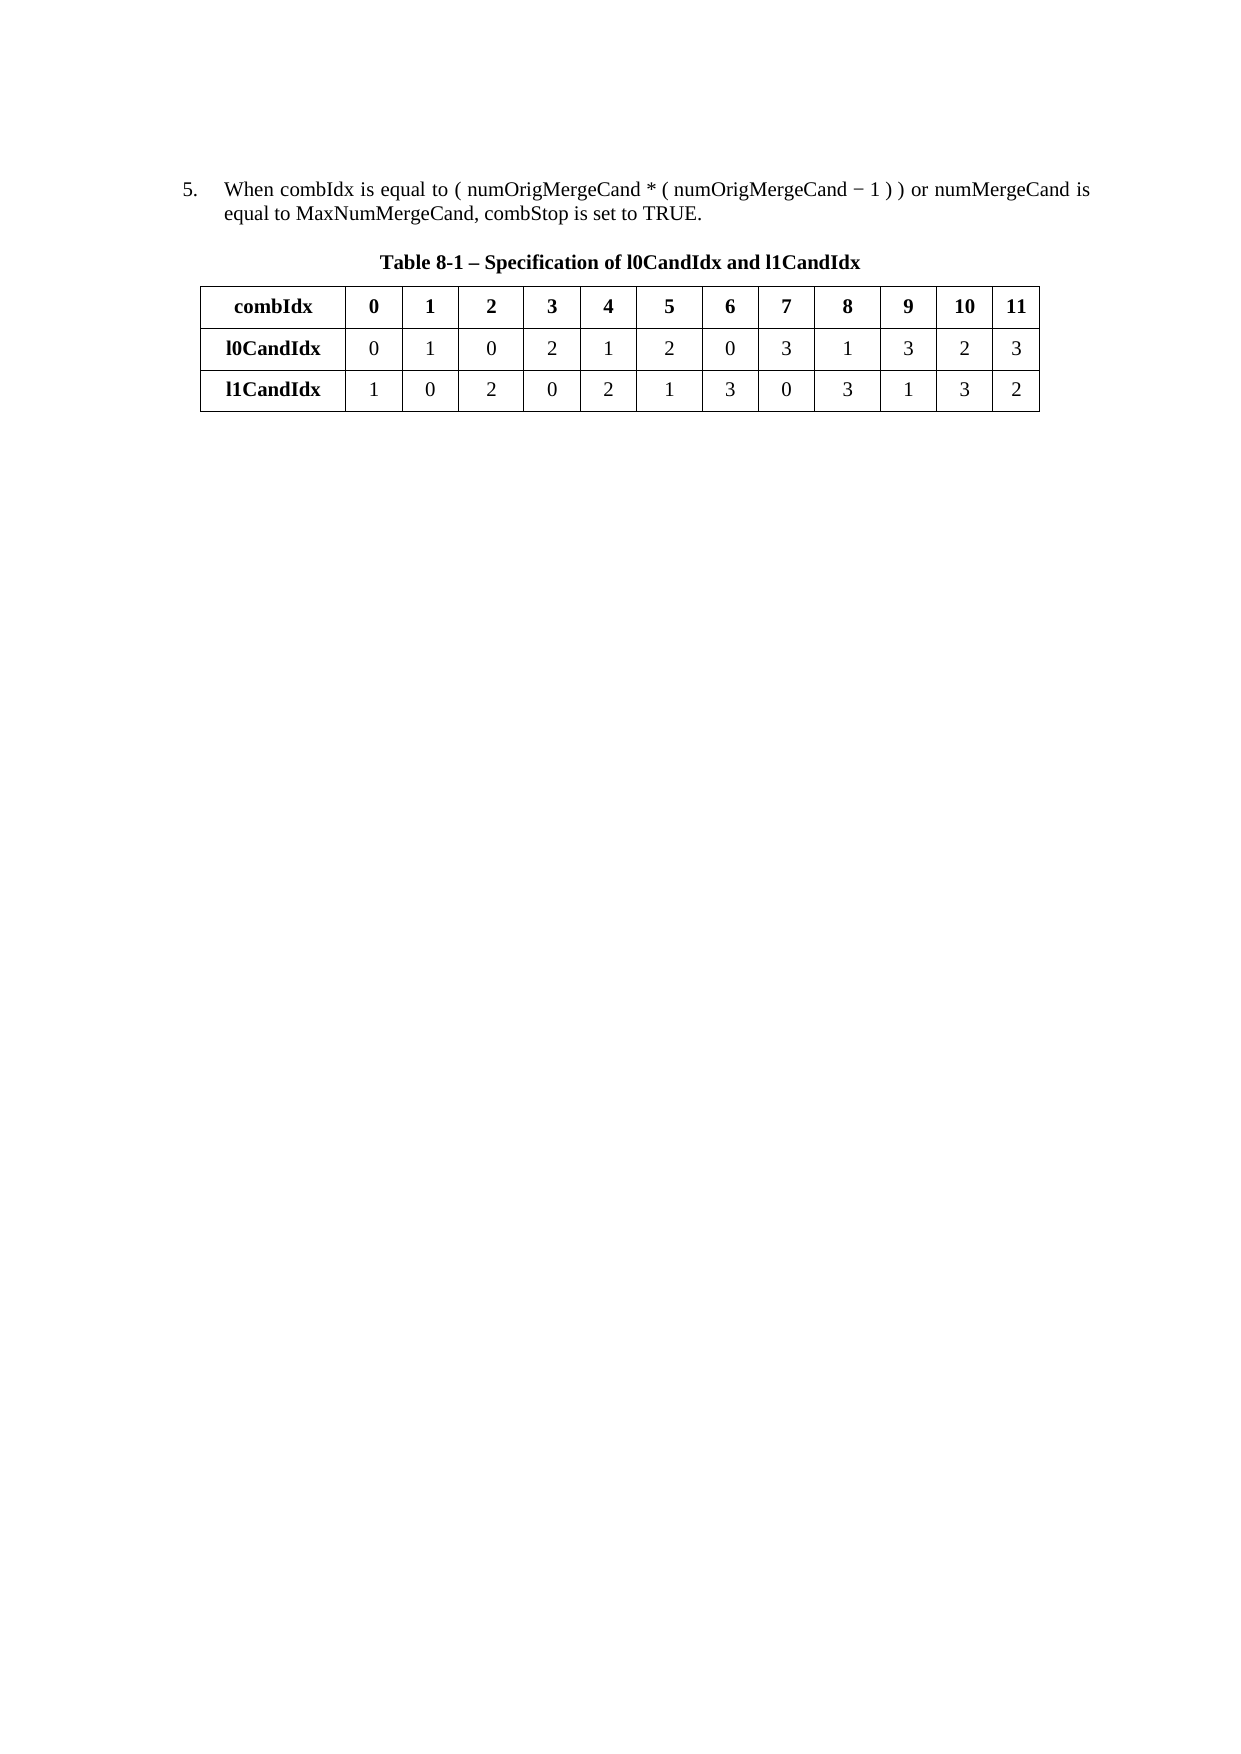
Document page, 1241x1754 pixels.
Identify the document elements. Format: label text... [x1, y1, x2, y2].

table_header 3 [524, 287, 580, 328]
table_cell 1 [346, 371, 402, 411]
table_cell 2 [581, 371, 636, 411]
table_cell 1 [581, 329, 636, 369]
table_header 6 [703, 287, 758, 328]
list When combIdx is equal to ( numOrigMergeCand * ( numOrigMergeCand − 1 ) ) or numMergeCand is equal to MaxNumMergeCand, combStop is set to TRUE. [182, 177, 1090, 225]
table_cell 1 [637, 371, 702, 411]
table_cell 1 [403, 329, 458, 369]
table_cell l0CandIdx [201, 329, 345, 369]
table_cell l1CandIdx [201, 371, 345, 411]
table_cell 2 [937, 329, 992, 369]
table_header 1 [403, 287, 458, 328]
table_header 5 [637, 287, 702, 328]
table_header 7 [759, 287, 814, 328]
table_header 11 [993, 287, 1039, 328]
table_cell 3 [881, 329, 936, 369]
table_cell 2 [459, 371, 523, 411]
table_header 9 [881, 287, 936, 328]
table_cell 2 [993, 371, 1039, 411]
table_cell 3 [815, 371, 880, 411]
table_header 2 [459, 287, 523, 328]
table_header 0 [346, 287, 402, 328]
table_cell 0 [703, 329, 758, 369]
table_cell 0 [759, 371, 814, 411]
table_cell 0 [346, 329, 402, 369]
table_cell 0 [403, 371, 458, 411]
table_header combIdx [201, 287, 345, 328]
table_cell 0 [524, 371, 580, 411]
table_cell 3 [993, 329, 1039, 369]
table_header 10 [937, 287, 992, 328]
table_header 8 [815, 287, 880, 328]
table_cell 3 [759, 329, 814, 369]
table_cell 1 [881, 371, 936, 411]
table_cell 0 [459, 329, 523, 369]
table_cell 1 [815, 329, 880, 369]
table_cell 3 [703, 371, 758, 411]
table_header 4 [581, 287, 636, 328]
table_cell 3 [937, 371, 992, 411]
table_cell 2 [524, 329, 580, 369]
table_cell 2 [637, 329, 702, 369]
